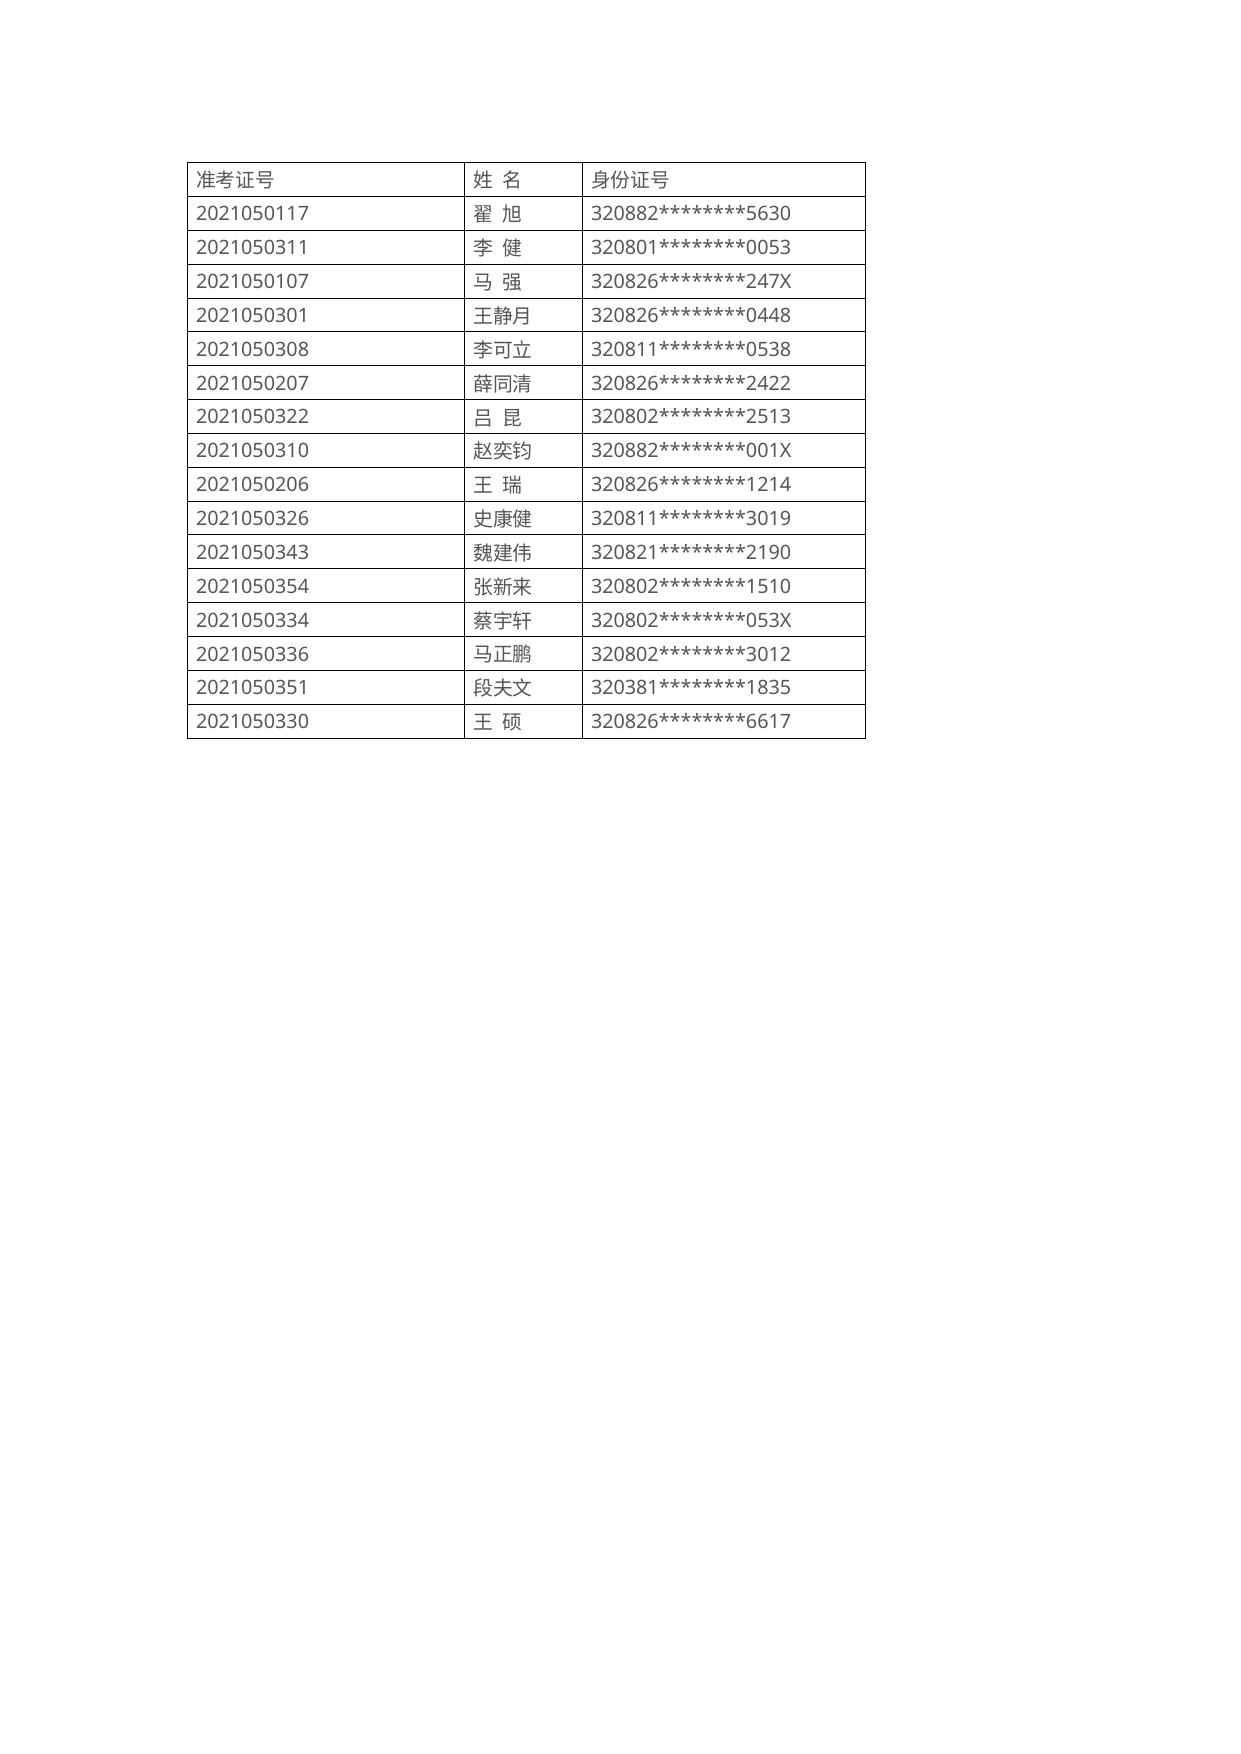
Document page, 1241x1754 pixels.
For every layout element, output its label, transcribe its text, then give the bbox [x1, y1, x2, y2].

table_cell 2021050334 [188, 603, 464, 636]
table_cell 段夫文 [465, 671, 582, 704]
table_cell 吕 昆 [465, 400, 582, 433]
table_cell 2021050206 [188, 468, 464, 501]
table_cell 翟 旭 [465, 197, 582, 230]
table_cell 王 硕 [465, 705, 582, 737]
table_cell 王 瑞 [465, 468, 582, 501]
table_cell 李 健 [465, 231, 582, 263]
table_cell 薛同清 [465, 366, 582, 399]
table_cell 2021050351 [188, 671, 464, 704]
table_cell 320826********0448 [583, 299, 865, 331]
table_cell 2021050354 [188, 569, 464, 602]
table_cell 张新来 [465, 569, 582, 602]
table_cell 320811********0538 [583, 332, 865, 365]
table_cell 320802********053X [583, 603, 865, 636]
table_cell 2021050308 [188, 332, 464, 365]
table_cell 蔡宇轩 [465, 603, 582, 636]
table_cell 2021050322 [188, 400, 464, 433]
table_cell 320801********0053 [583, 231, 865, 263]
table_cell 2021050310 [188, 434, 464, 467]
table_cell 320802********1510 [583, 569, 865, 602]
table_cell 320826********2422 [583, 366, 865, 399]
table_cell 2021050336 [188, 637, 464, 670]
table_cell 320802********3012 [583, 637, 865, 670]
table_cell 2021050207 [188, 366, 464, 399]
table_cell 320811********3019 [583, 502, 865, 534]
table_cell 马正鹏 [465, 637, 582, 670]
table_cell 2021050107 [188, 265, 464, 297]
table_cell 马 强 [465, 265, 582, 297]
table_cell 320882********001X [583, 434, 865, 467]
table_cell 320826********247X [583, 265, 865, 297]
table_cell 李可立 [465, 332, 582, 365]
table_cell 史康健 [465, 502, 582, 534]
table_cell 王静月 [465, 299, 582, 331]
table_cell 2021050330 [188, 705, 464, 737]
table_cell 320821********2190 [583, 535, 865, 568]
table_header 身份证号 [583, 163, 865, 196]
table_cell 2021050117 [188, 197, 464, 230]
table_cell 320381********1835 [583, 671, 865, 704]
table_cell 320826********6617 [583, 705, 865, 737]
table_cell 2021050343 [188, 535, 464, 568]
table_cell 2021050326 [188, 502, 464, 534]
table_cell 320826********1214 [583, 468, 865, 501]
table_header 准考证号 [188, 163, 464, 196]
table_cell 赵奕钧 [465, 434, 582, 467]
table_cell 320882********5630 [583, 197, 865, 230]
table_cell 2021050311 [188, 231, 464, 263]
table_cell 2021050301 [188, 299, 464, 331]
table_cell 魏建伟 [465, 535, 582, 568]
table_cell 320802********2513 [583, 400, 865, 433]
table_header 姓 名 [465, 163, 582, 196]
